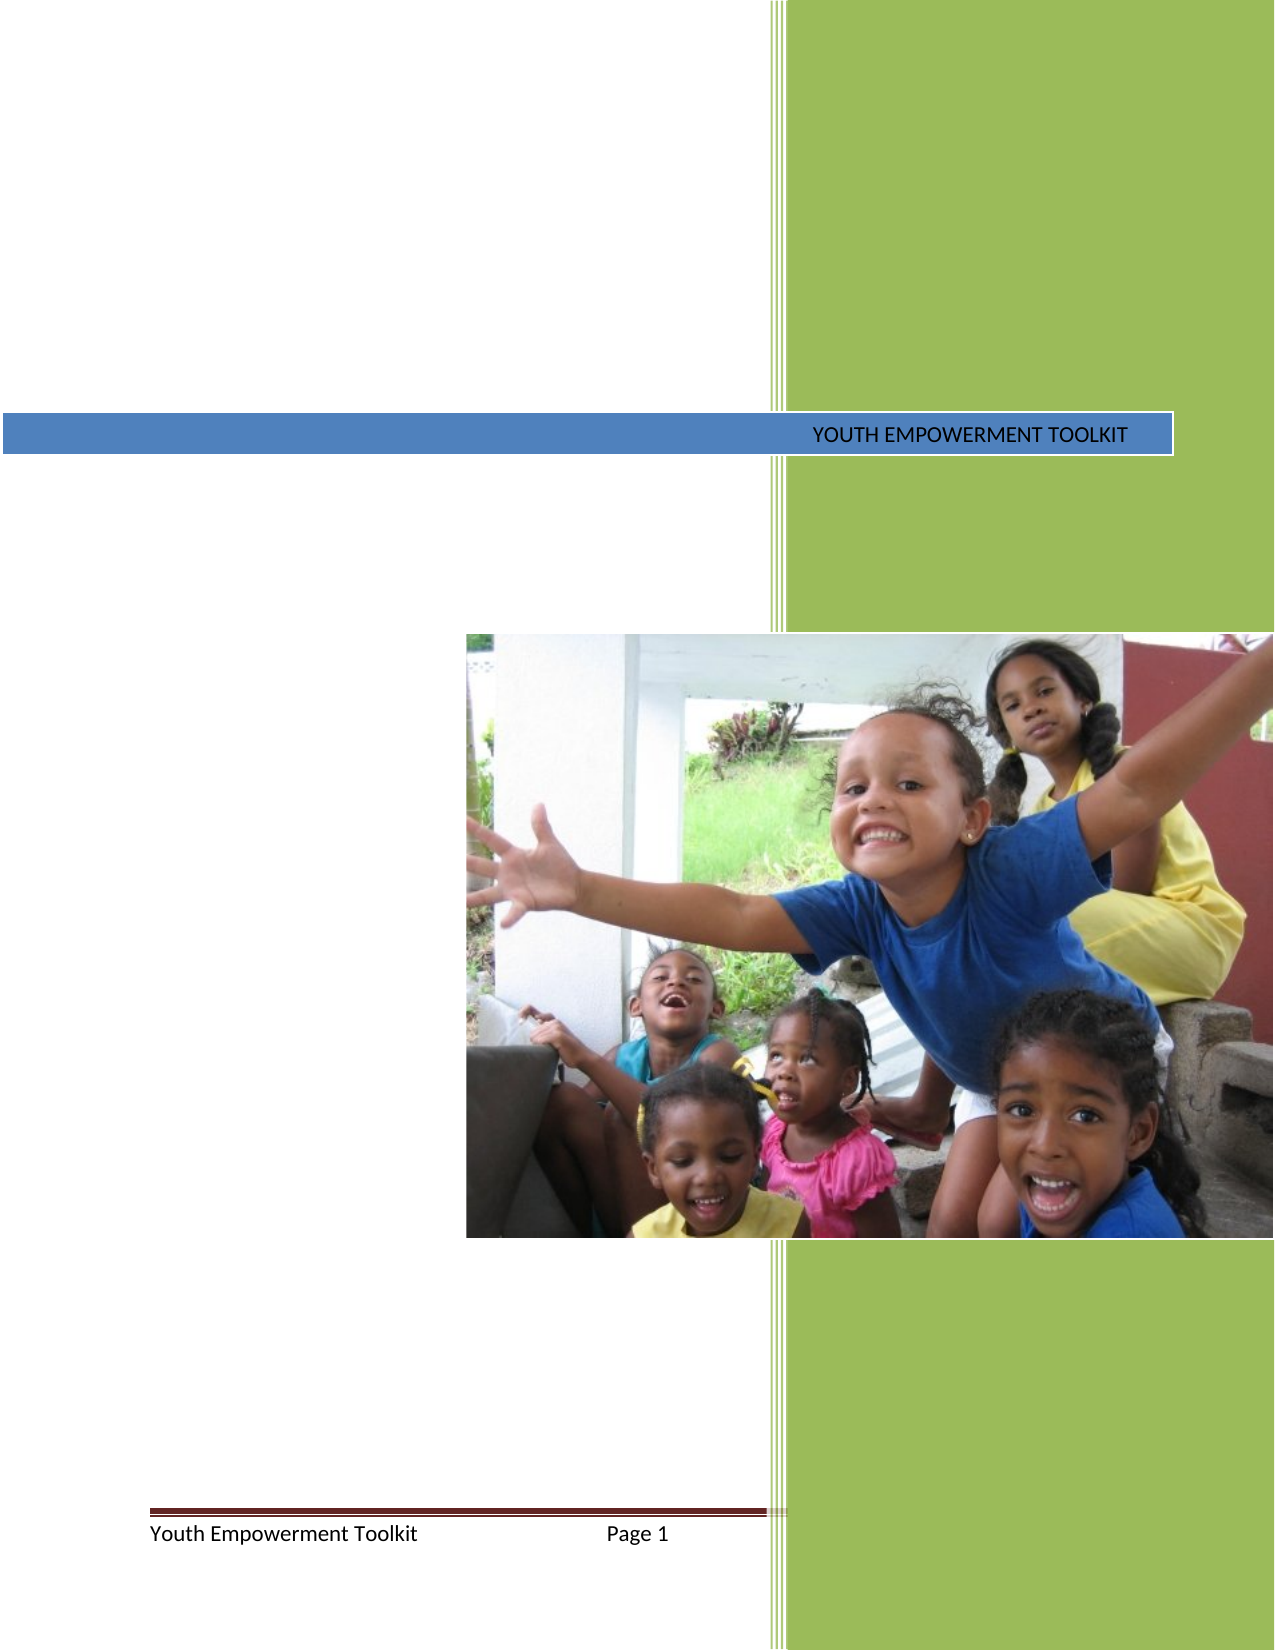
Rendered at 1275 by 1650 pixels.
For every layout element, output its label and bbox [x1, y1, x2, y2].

picture [466, 634, 1273, 1238]
